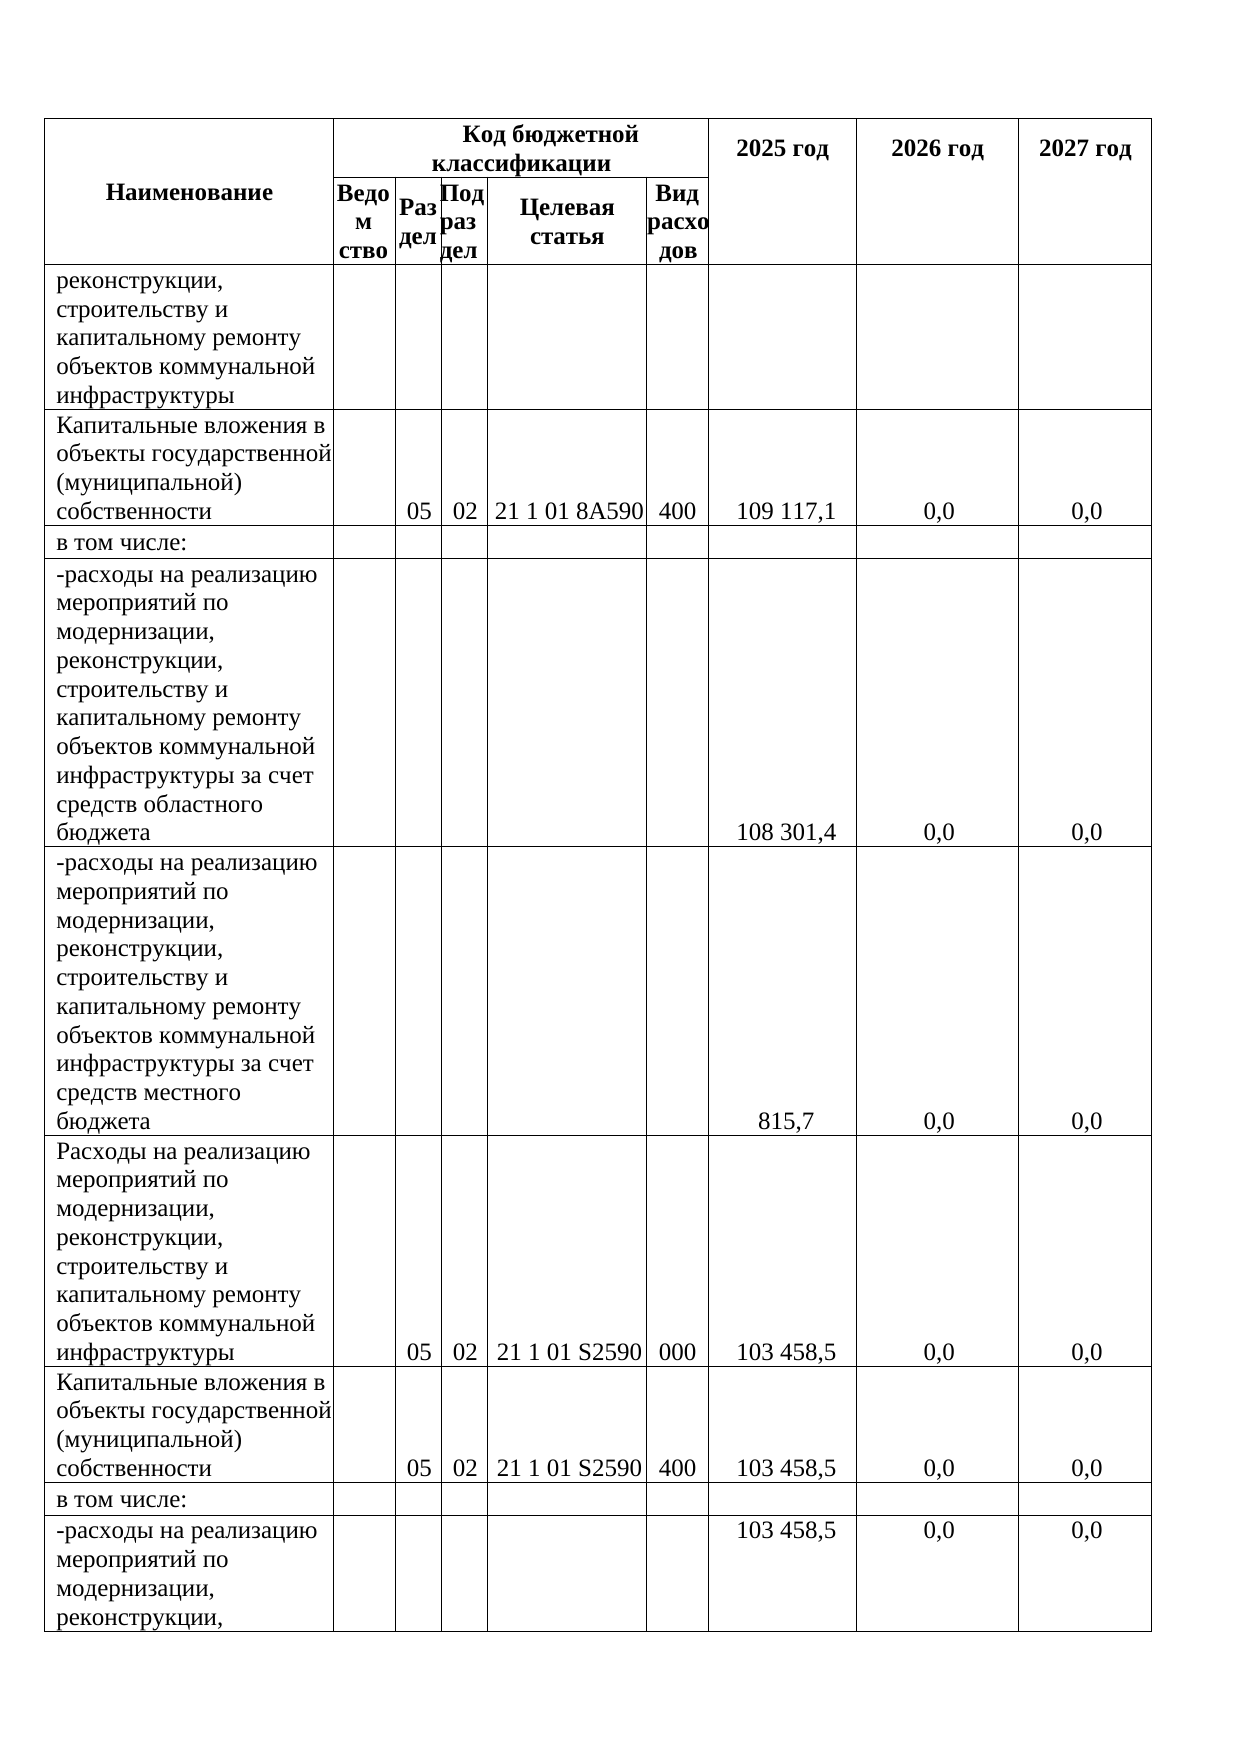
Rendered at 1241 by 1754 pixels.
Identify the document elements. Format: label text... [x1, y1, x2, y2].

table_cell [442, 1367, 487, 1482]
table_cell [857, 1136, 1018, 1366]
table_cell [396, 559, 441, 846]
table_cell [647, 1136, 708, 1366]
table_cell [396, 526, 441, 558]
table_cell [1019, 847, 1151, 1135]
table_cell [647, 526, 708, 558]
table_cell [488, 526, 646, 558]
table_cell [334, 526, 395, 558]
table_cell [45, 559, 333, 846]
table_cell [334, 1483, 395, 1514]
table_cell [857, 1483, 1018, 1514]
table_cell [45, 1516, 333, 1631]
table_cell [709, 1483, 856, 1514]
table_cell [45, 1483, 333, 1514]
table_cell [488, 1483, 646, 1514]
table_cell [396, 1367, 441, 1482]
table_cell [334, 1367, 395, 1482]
table_header Код бюджетной классификации [334, 119, 708, 177]
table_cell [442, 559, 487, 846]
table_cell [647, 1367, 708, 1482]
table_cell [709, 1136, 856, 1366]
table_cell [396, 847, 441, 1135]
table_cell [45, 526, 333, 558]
table_header 2025 год [709, 119, 856, 177]
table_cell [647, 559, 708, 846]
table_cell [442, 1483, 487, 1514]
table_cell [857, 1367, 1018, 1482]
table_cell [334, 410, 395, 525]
table_cell Вид расходов [647, 178, 708, 264]
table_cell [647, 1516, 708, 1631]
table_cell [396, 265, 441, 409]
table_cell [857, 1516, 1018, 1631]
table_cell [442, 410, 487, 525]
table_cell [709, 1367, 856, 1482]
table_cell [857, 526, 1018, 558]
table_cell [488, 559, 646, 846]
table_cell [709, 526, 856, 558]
table_header Наименование [45, 119, 333, 264]
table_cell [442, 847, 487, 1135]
table_cell Целевая статья [488, 178, 646, 264]
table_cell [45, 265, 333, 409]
table_cell [709, 177, 856, 264]
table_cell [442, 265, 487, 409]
table_header 2026 год [857, 119, 1018, 177]
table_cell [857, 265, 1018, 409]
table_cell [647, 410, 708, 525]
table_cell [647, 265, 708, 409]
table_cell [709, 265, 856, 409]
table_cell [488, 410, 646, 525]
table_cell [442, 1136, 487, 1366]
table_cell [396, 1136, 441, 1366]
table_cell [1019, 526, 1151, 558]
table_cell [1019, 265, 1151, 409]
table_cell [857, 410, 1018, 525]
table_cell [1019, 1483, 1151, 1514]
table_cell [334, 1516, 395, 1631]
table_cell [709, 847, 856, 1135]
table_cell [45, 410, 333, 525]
table_cell [1019, 177, 1151, 264]
table_cell Под раз дел [442, 178, 487, 264]
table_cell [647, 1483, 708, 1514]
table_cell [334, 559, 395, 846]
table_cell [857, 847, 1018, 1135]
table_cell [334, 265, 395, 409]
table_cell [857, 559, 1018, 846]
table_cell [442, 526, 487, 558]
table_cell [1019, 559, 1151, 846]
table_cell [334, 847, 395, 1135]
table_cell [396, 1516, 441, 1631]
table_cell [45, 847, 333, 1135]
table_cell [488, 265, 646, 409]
table_cell Раз дел [396, 178, 441, 264]
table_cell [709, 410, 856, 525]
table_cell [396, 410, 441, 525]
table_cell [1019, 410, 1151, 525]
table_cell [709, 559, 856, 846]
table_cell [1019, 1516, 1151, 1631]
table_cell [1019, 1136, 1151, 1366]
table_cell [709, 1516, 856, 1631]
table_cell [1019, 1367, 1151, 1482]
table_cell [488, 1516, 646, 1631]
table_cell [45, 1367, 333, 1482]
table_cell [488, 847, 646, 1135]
table_cell Ведом ство [334, 178, 395, 264]
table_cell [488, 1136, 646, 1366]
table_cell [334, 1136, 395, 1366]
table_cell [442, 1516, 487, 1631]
table_header 2027 год [1019, 119, 1151, 177]
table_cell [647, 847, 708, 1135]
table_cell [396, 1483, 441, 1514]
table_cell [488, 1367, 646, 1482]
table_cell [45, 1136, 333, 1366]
table_cell [857, 177, 1018, 264]
